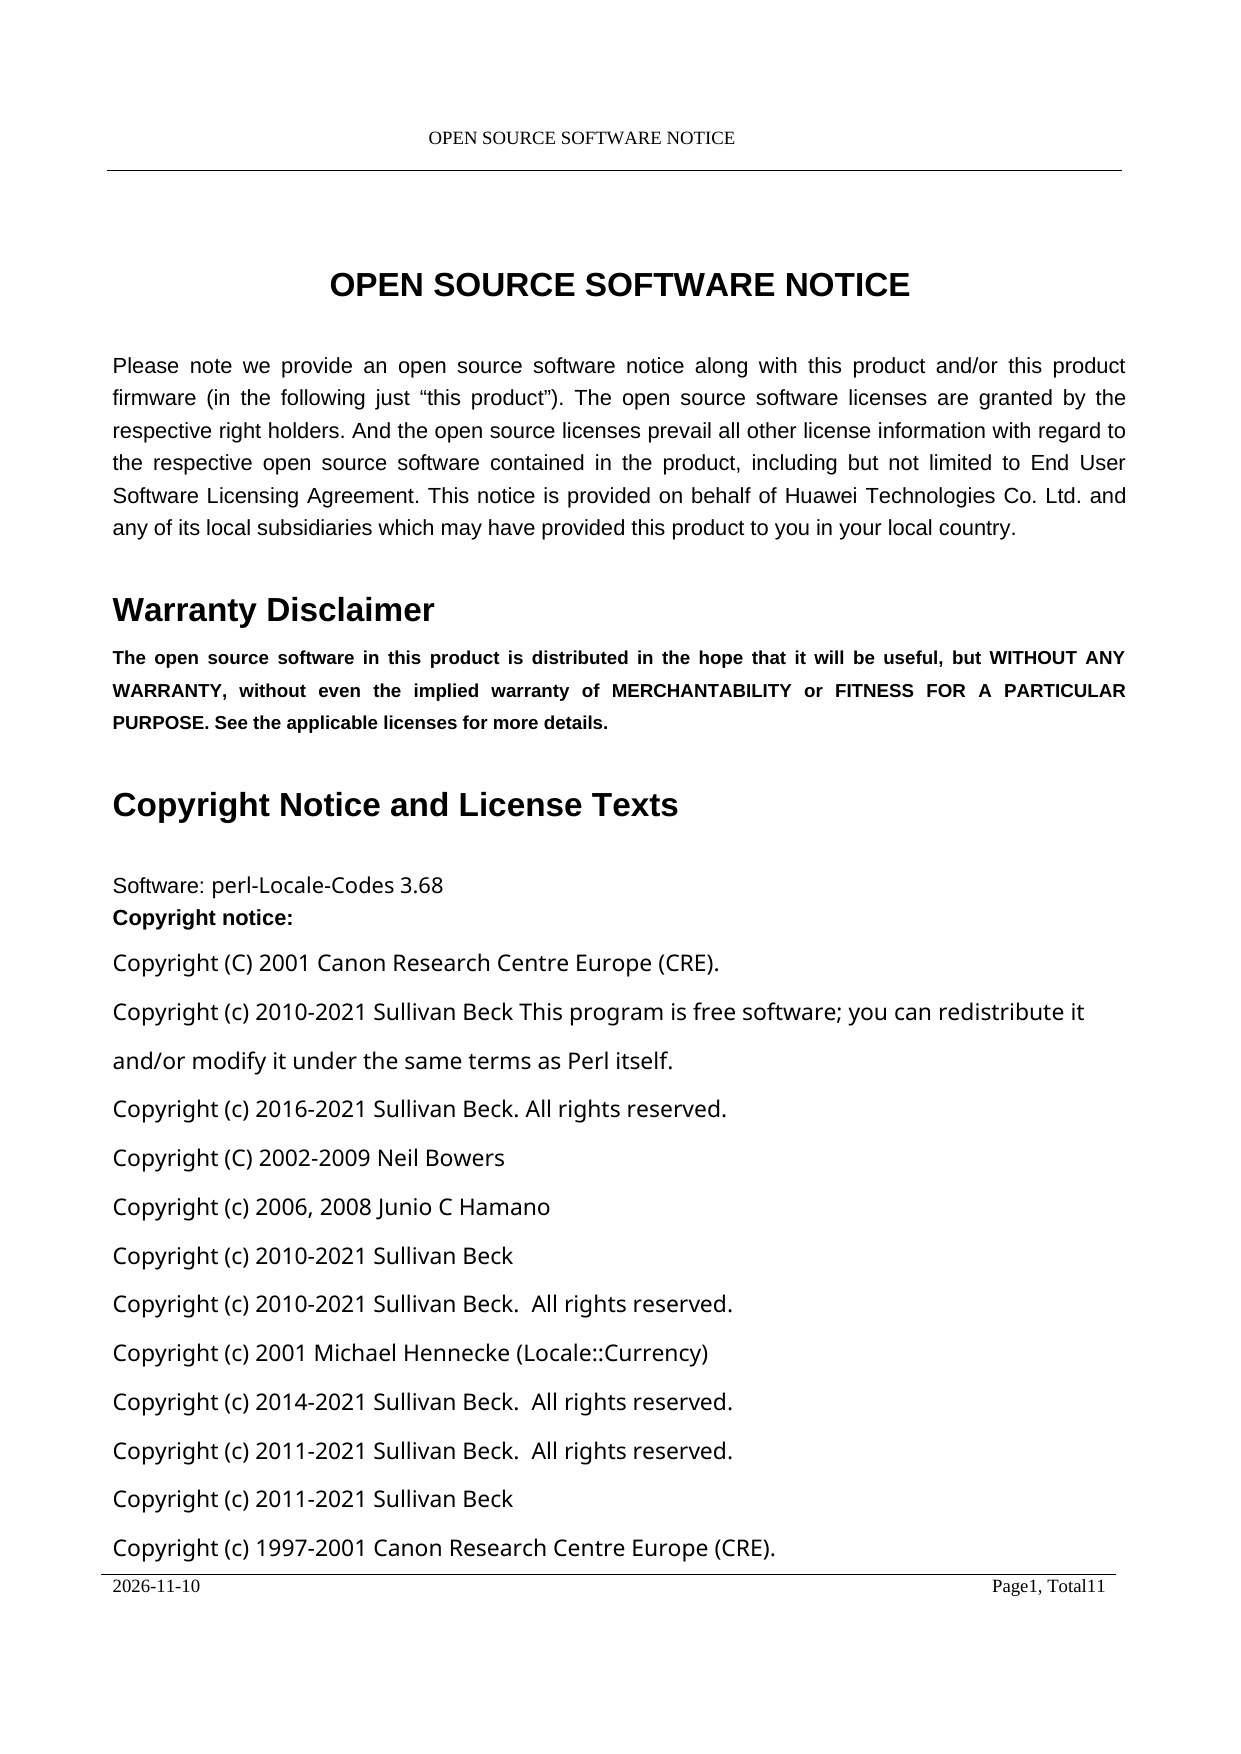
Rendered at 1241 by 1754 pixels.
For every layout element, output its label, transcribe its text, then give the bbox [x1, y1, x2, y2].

text Warranty Disclaimer [112, 576, 1128, 641]
text The open source software in this product is distributed in the hope that it will be useful, but WITHOUT ANY WARRANTY, without even the implied warranty of MERCHANTABILITY or FITNESS FOR A PARTICULAR PURPOSE. See the applicable licenses for more details. [112, 641, 1128, 739]
text Copyright Notice and License Texts [112, 771, 1128, 836]
text Copyright notice: [112, 901, 1128, 934]
text Please note we provide an open source software notice along with this product and/or this product firmware (in the following just “this product”). The open source software licenses are granted by the respective right holders. And the open source licenses prevail all other license information with regard to the respective open source software contained in the product, including but not limited to End User Software Licensing Agreement. This notice is provided on behalf of Huawei Technologies Co. Ltd. and any of its local subsidiaries which may have provided this product to you in your local country. [112, 349, 1128, 544]
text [112, 947, 1128, 1564]
text Software: perl-Locale-Codes 3.68 [112, 869, 1128, 901]
text OPEN SOURCE SOFTWARE NOTICE [112, 251, 1128, 316]
